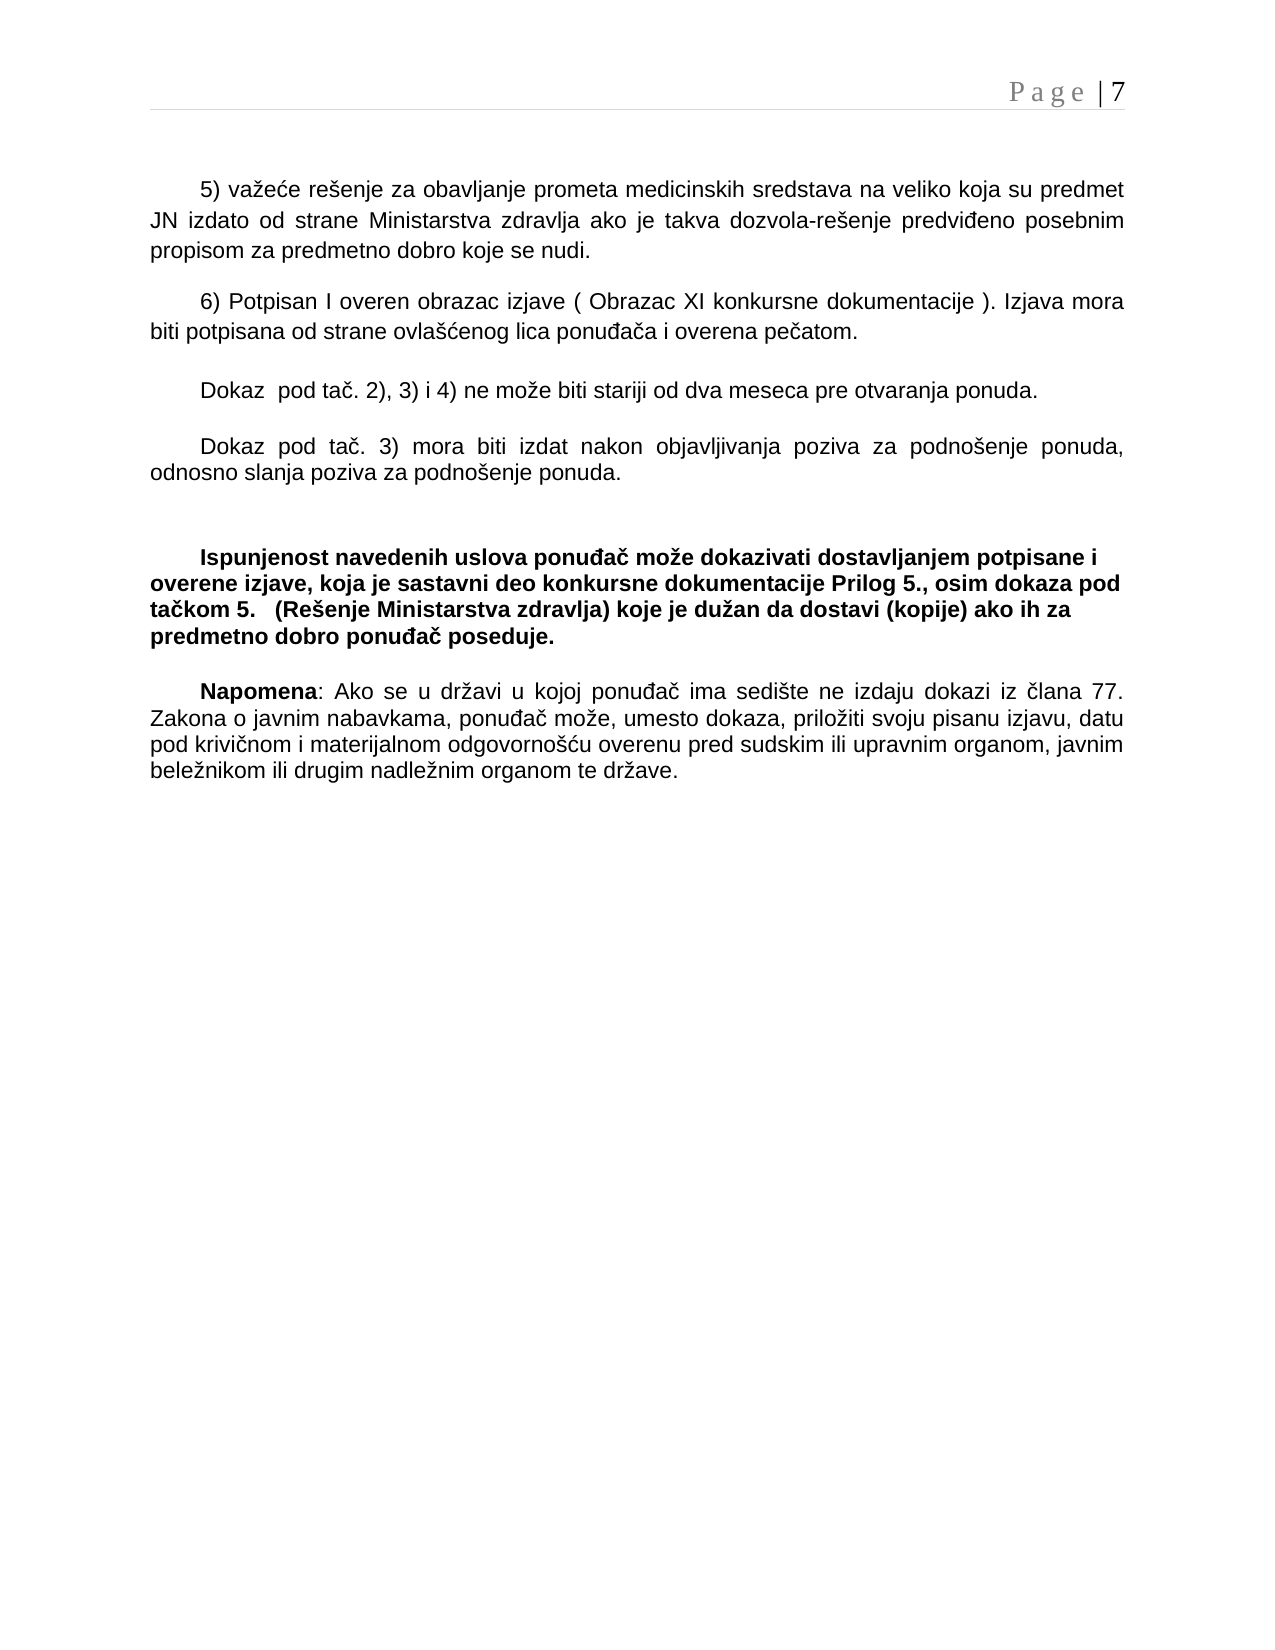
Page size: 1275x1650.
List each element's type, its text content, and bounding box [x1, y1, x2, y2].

text Dokaz pod tač. 3) mora biti izdat nakon objavljivanja poziva za podnošenje ponuda, odnosno slanja poziva za podnošenje ponuda. [150, 433, 1125, 486]
text 6) Potpisan I overen obrazac izjave ( Obrazac XI konkursne dokumentacije ). Izjava mora biti potpisana od strane ovlašćenog lica ponuđača i overena pečatom. [150, 288, 1125, 344]
text Ispunjenost navedenih uslova ponuđač može dokazivati dostavljanjem potpisane i overene izjave, koja je sastavni deo konkursne dokumentacije Prilog 5., osim dokaza pod tačkom 5. (Rešenje Ministarstva zdravlja) koje je dužan da dostavi (kopije) ako ih za predmetno dobro ponuđač poseduje. [150, 543, 1125, 649]
text Dokaz pod tač. 2), 3) i 4) ne može biti stariji od dva meseca pre otvaranja ponuda. [150, 377, 1125, 404]
text 5) važeće rešenje za obavljanje prometa medicinskih sredstava na veliko koja su predmet JN izdato od strane Ministarstva zdravlja ako je takva dozvola-rešenje predviđeno posebnim propisom za predmetno dobro koje se nudi. [150, 176, 1125, 263]
text Napomena: Ako se u državi u kojoj ponuđač ima sedište ne izdaju dokazi iz člana 77. Zakona o javnim nabavkama, ponuđač može, umesto dokaza, priložiti svoju pisanu izjavu, datu pod krivičnom i materijalnom odgovornošću overenu pred sudskim ili upravnim organom, javnim beležnikom ili drugim nadležnim organom te države. [150, 678, 1125, 783]
